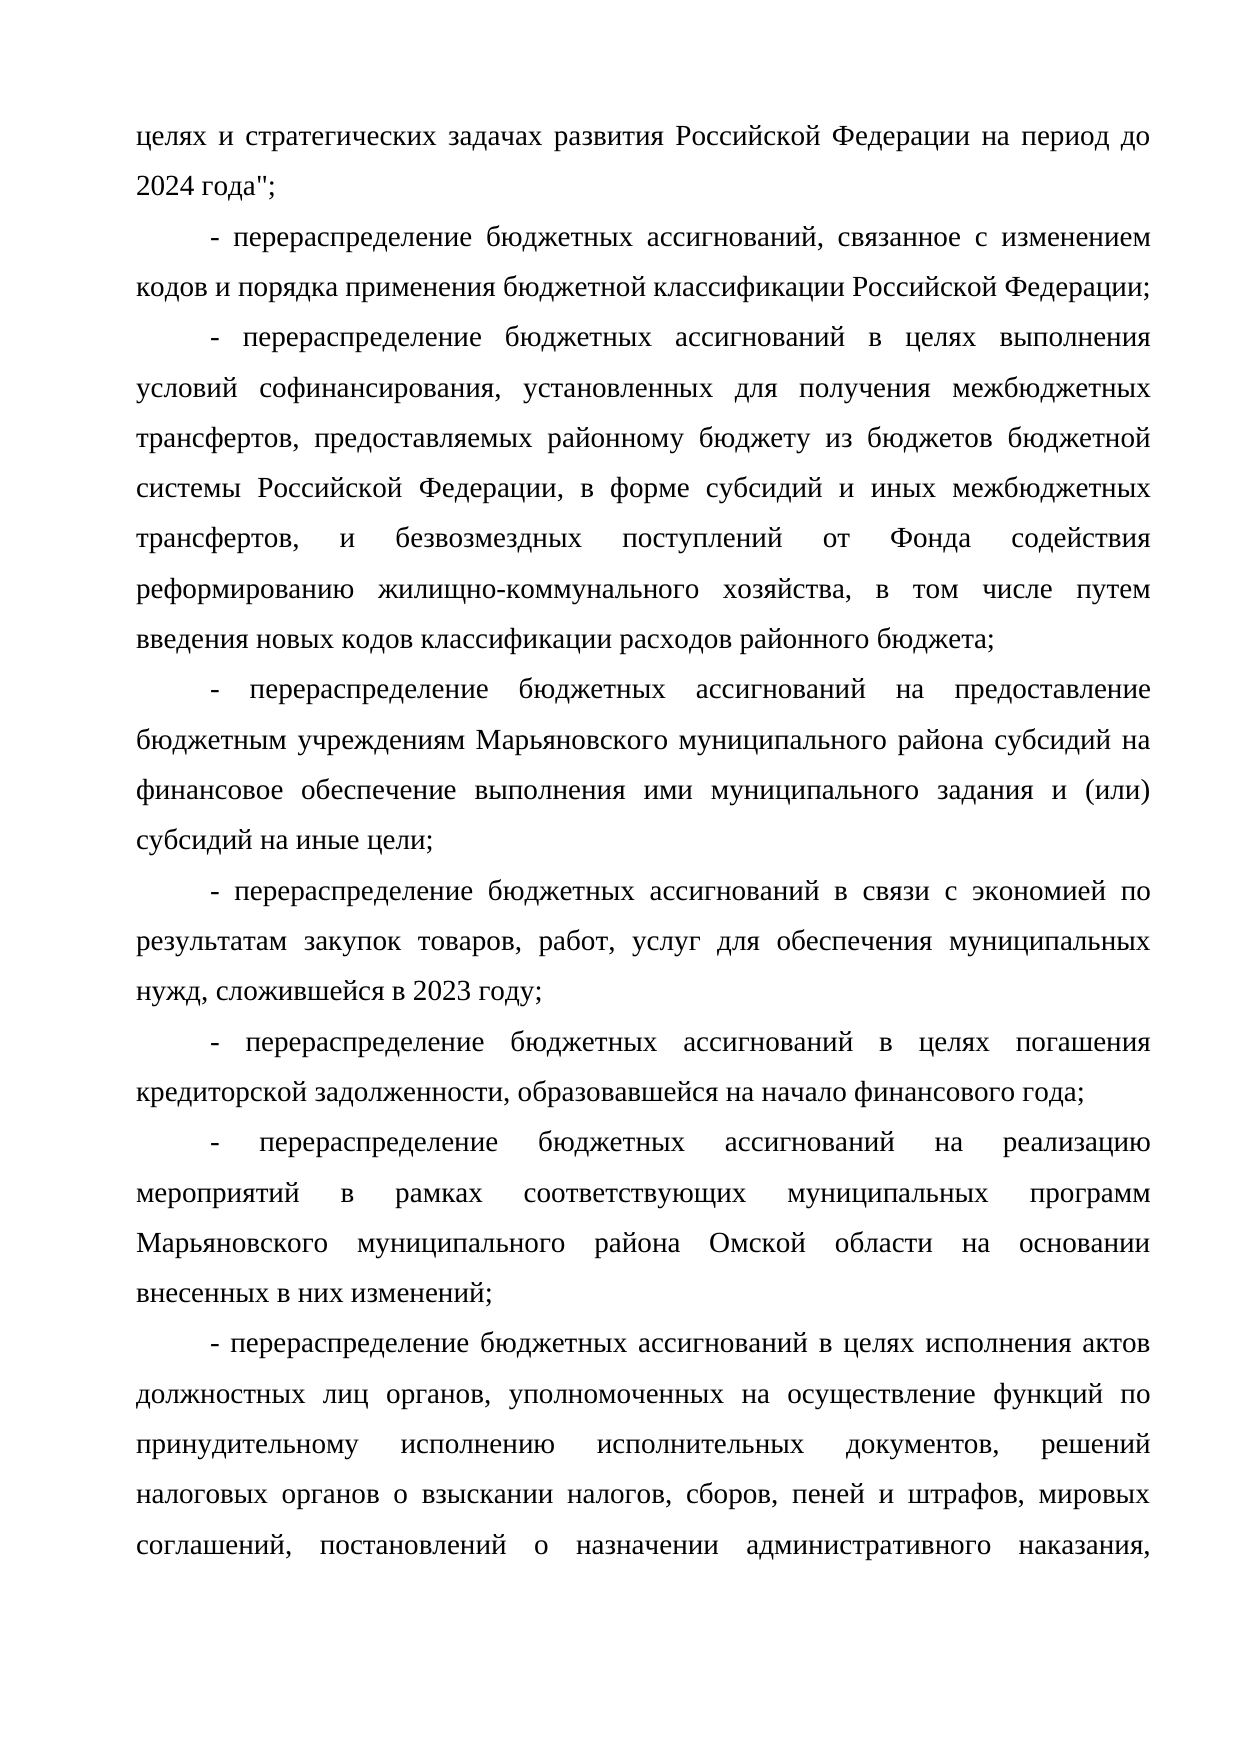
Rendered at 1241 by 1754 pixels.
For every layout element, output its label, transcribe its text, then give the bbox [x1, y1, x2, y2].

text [136, 118, 1152, 202]
text - перераспределение бюджетных ассигнований на предоставление бюджетным учреждениям Марьяновского муниципального района субсидий на финансовое обеспечение выполнения ими муниципального задания и (или) субсидий на иные цели; [136, 672, 1152, 856]
text - перераспределение бюджетных ассигнований в целях погашения кредиторской задолженности, образовавшейся на начало финансового года; [136, 1024, 1152, 1108]
text - перераспределение бюджетных ассигнований в целях выполнения условий софинансирования, установленных для получения межбюджетных трансфертов, предоставляемых районному бюджету из бюджетов бюджетной системы Российской Федерации, в форме субсидий и иных межбюджетных трансфертов, и безвозмездных поступлений от Фонда содействия реформированию жилищно-коммунального хозяйства, в том числе путем введения новых кодов классификации расходов районного бюджета; [136, 319, 1152, 655]
text - перераспределение бюджетных ассигнований, связанное с изменением кодов и порядка применения бюджетной классификации Российской Федерации; [136, 219, 1152, 303]
text - перераспределение бюджетных ассигнований в связи с экономией по результатам закупок товаров, работ, услуг для обеспечения муниципальных нужд, сложившейся в 2023 году; [136, 873, 1152, 1007]
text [136, 1326, 1152, 1560]
text - перераспределение бюджетных ассигнований на реализацию мероприятий в рамках соответствующих муниципальных программ Марьяновского муниципального района Омской области на основании внесенных в них изменений; [136, 1124, 1152, 1309]
